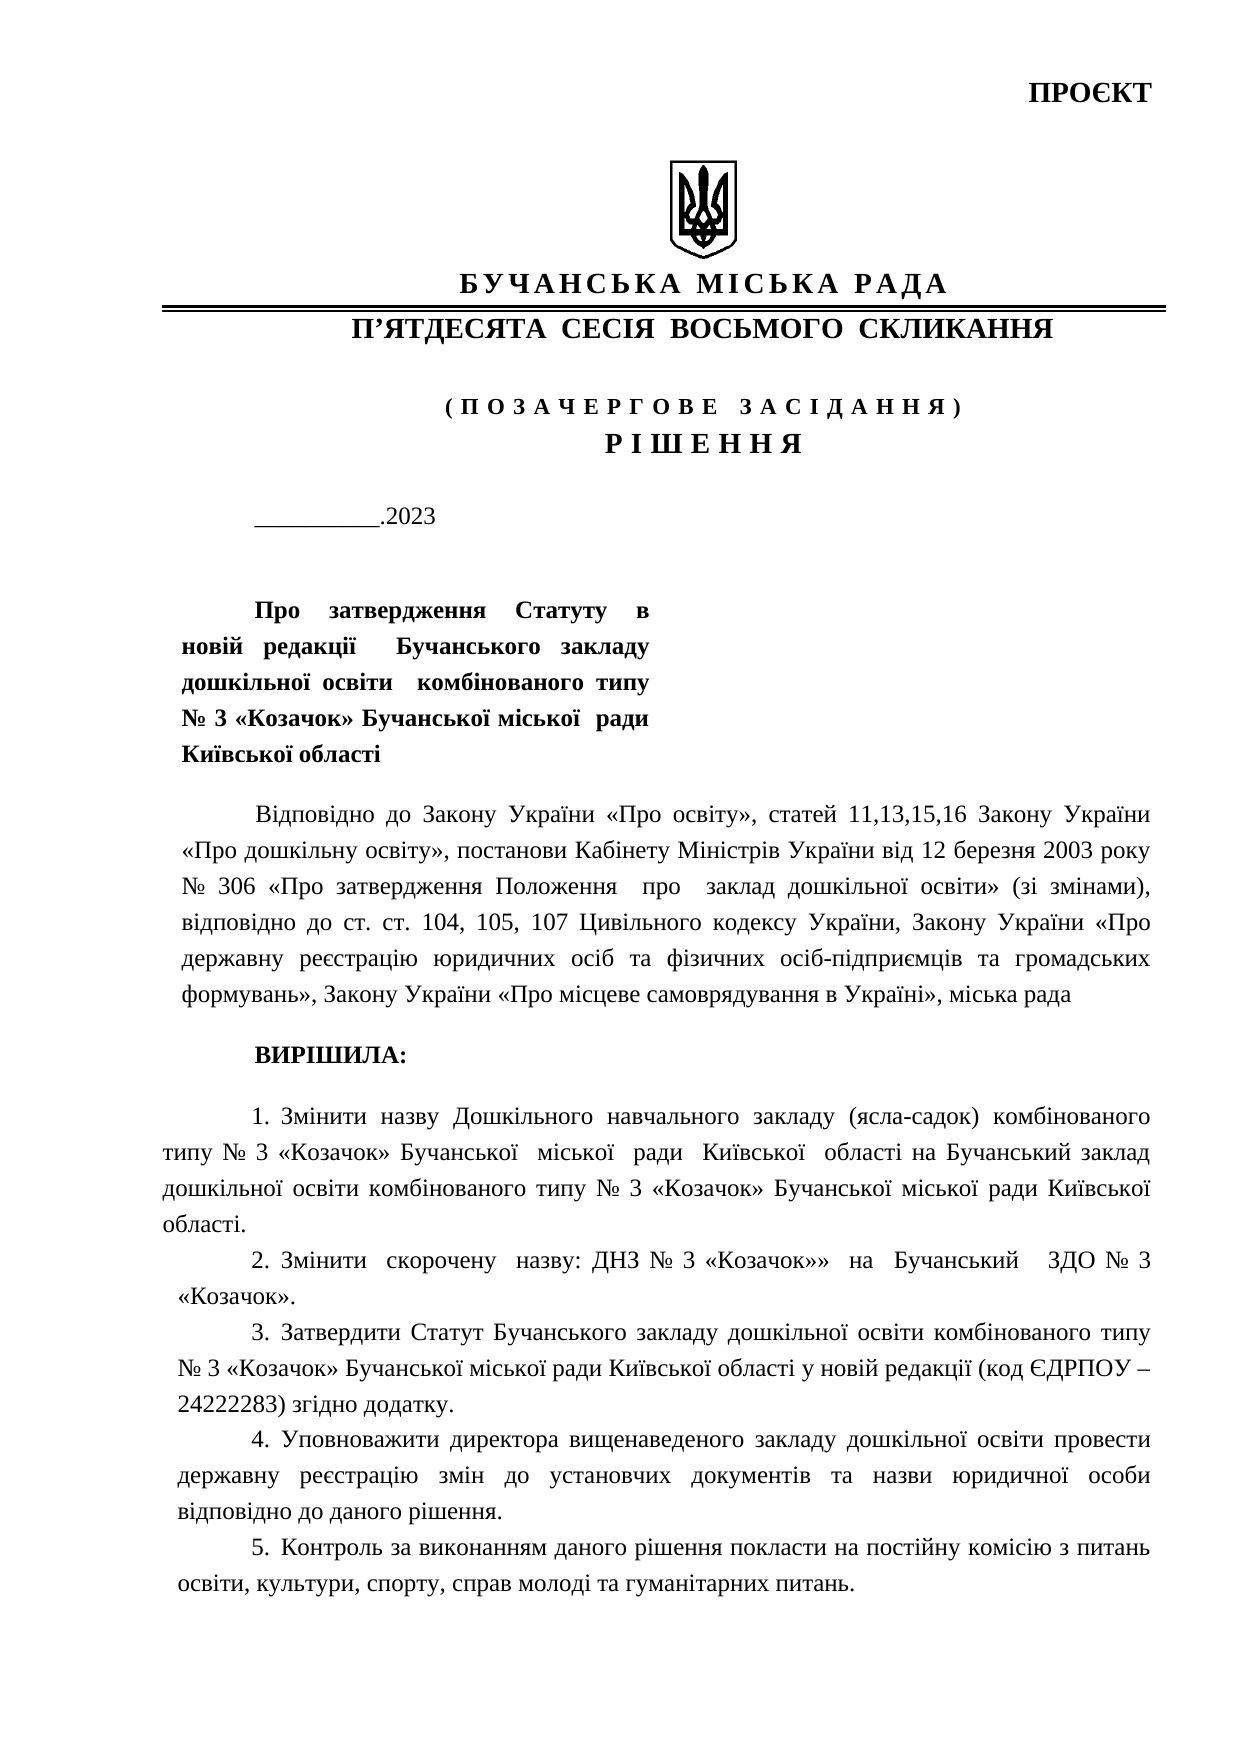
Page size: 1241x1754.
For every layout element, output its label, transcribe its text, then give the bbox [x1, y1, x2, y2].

table_header П’ЯТДЕСЯТА СЕСІЯ ВОСЬМОГО СКЛИКАННЯ [162, 312, 1166, 351]
list Змінити назву Дошкільного навчального закладу (ясла-садок) комбінованого типу № 3 «Козачок» Бучанської міської ради Київської області на Бучанський заклад дошкільної освіти комбінованого типу № 3 «Козачок» Бучанської міської ради Київської області. [162, 1101, 1152, 1238]
text Про затвердження Статуту в новій редакції Бучанського закладу дошкільної освіти комбінованого типу № 3 «Козачок» Бучанської міської ради Київської області [181, 595, 650, 767]
list Змінити скорочену назву: ДНЗ № 3 «Козачок»» на Бучанський ЗДО № 3 «Козачок». [177, 1245, 1152, 1309]
list Уповноважити директора вищенаведеного закладу дошкільної освіти провести державну реєстрацію змін до установчих документів та назви юридичної особи відповідно до даного рішення. [177, 1424, 1152, 1525]
text ВИРІШИЛА: [181, 1040, 1152, 1069]
picture [668, 160, 738, 260]
list Затвердити Статут Бучанського закладу дошкільної освіти комбінованого типу № 3 «Козачок» Бучанської міської ради Київської області у новій редакції (код ЄДРПОУ – 24222283) згідно додатку. [177, 1317, 1152, 1417]
text БУЧАНСЬКА МІСЬКА РАДА [181, 267, 1152, 300]
text Відповідно до Закону України «Про освіту», статей 11,13,15,16 Закону України «Про дошкільну освіту», постанови Кабінету Міністрів України від 12 березня 2003 року № 306 «Про затвердження Положення про заклад дошкільної освіти» (зі змінами), відповідно до ст. ст. 104, 105, 107 Цивільного кодексу України, Закону України «Про державну реєстрацію юридичних осіб та фізичних осіб-підприємців та громадських формувань», Закону України «Про місцеве самоврядування в Україні», міська рада [181, 799, 1152, 1008]
list Контроль за виконанням даного рішення покласти на постійну комісію з питань освіти, культури, спорту, справ молоді та гуманітарних питань. [177, 1532, 1152, 1597]
text __________.2023 № ______ - 50 - VIІІ [181, 501, 650, 530]
text РІШЕННЯ [181, 426, 1152, 460]
text (ПОЗАЧЕРГОВЕ ЗАСІДАННЯ) [181, 393, 1152, 420]
